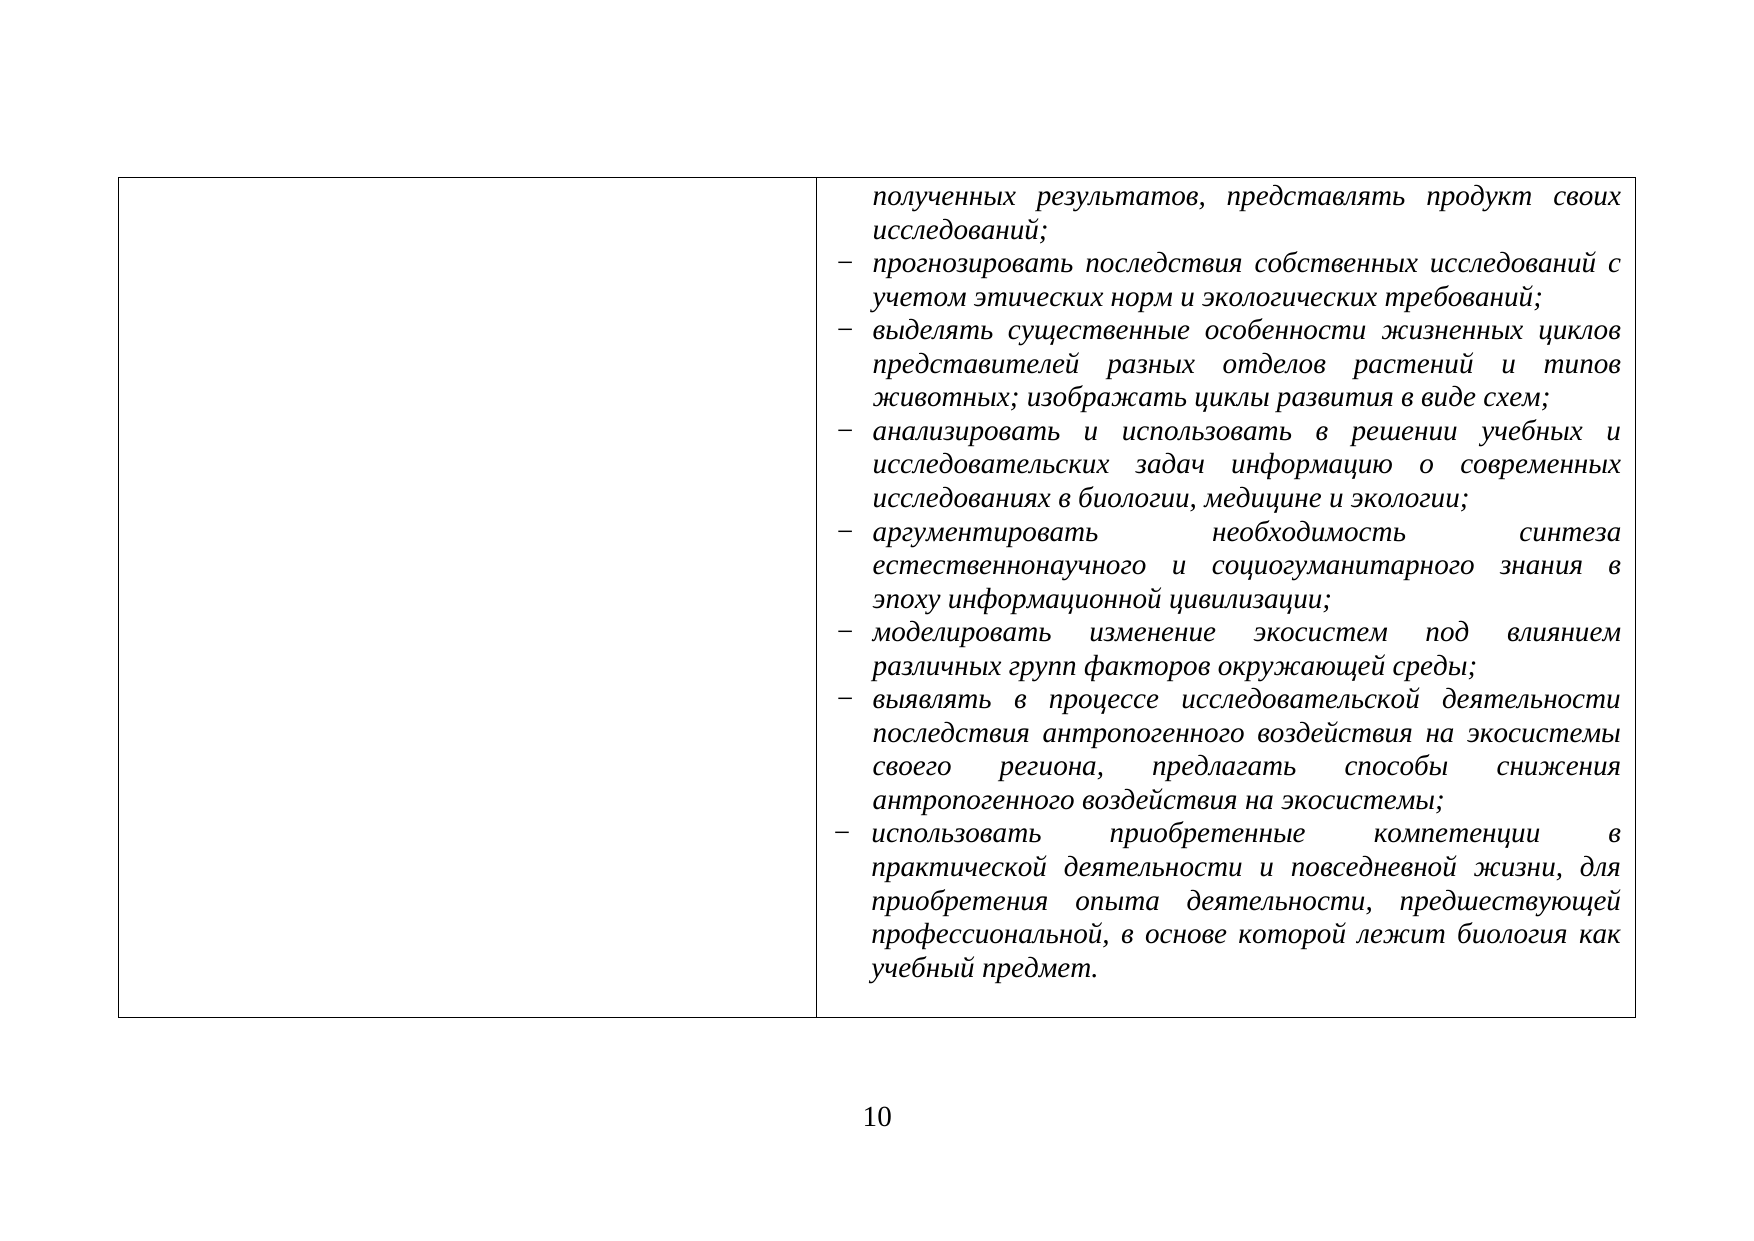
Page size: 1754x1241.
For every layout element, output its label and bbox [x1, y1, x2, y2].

table_cell [119, 178, 816, 1017]
table_cell [817, 178, 1635, 1017]
